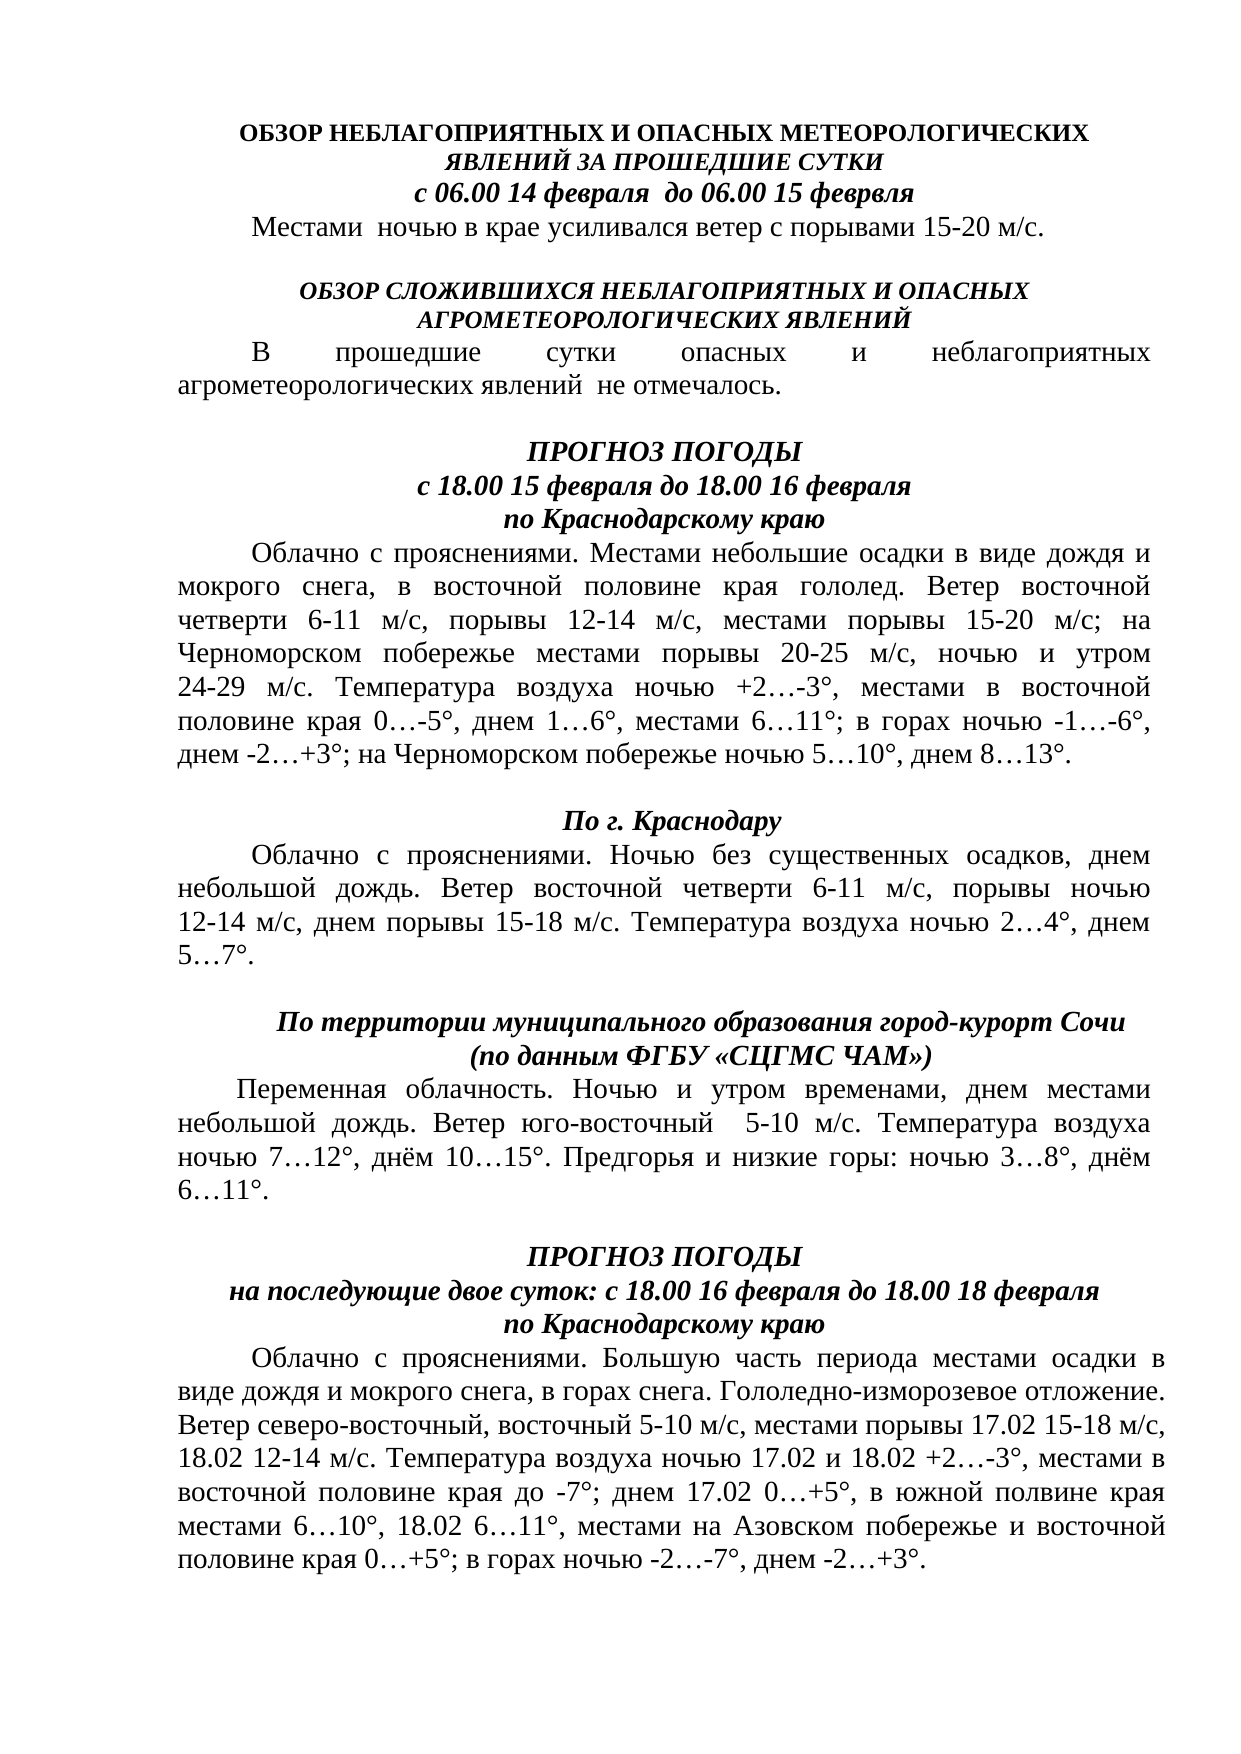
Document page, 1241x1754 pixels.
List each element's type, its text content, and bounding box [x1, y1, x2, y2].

text ПРОГНОЗ ПОГОДЫ [177, 434, 1152, 468]
text Местами ночью в крае усиливался ветер с порывами 15-20 м/с. [177, 209, 1152, 243]
text По г. Краснодару [177, 803, 1166, 837]
text с 18.00 15 февраля до 18.00 16 февраля [177, 468, 1152, 501]
text Облачно с прояснениями. Ночью без существенных осадков, днем небольшой дождь. Ветер восточной четверти 6-11 м/с, порывы ночью 12-14 м/с, днем порывы 15-18 м/с. Температура воздуха ночью 2…4°, днем 5…7°. [177, 837, 1152, 971]
text Переменная облачность. Ночью и утром временами, днем местами небольшой дождь. Ветер юго-восточный 5-10 м/с. Температура воздуха ночью 7…12°, днём 10…15°. Предгорья и низкие горы: ночью 3…8°, днём 6…11°. [177, 1072, 1152, 1206]
text по Краснодарскому краю [177, 501, 1152, 535]
text ЯВЛЕНИЙ ЗА ПРОШЕДШИЕ СУТКИ [177, 147, 1152, 176]
text АГРОМЕТЕОРОЛОГИЧЕСКИХ ЯВЛЕНИЙ [177, 305, 1152, 334]
text (по данным ФГБУ «СЦГМС ЧАМ») [177, 1038, 1152, 1072]
text ОБЗОР НЕБЛАГОПРИЯТНЫХ И ОПАСНЫХ МЕТЕОРОЛОГИЧЕСКИХ [177, 118, 1152, 147]
text по Краснодарскому краю [177, 1306, 1152, 1340]
text В прошедшие сутки опасных и неблагоприятных агрометеорологических явлений не отмечалось. [177, 334, 1152, 401]
text с 06.00 14 февраля до 06.00 15 феврвля [177, 176, 1152, 209]
text По территории муниципального образования город-курорт Сочи [177, 1004, 1152, 1038]
text на последующие двое суток: с 18.00 16 февраля до 18.00 18 февраля [177, 1273, 1152, 1306]
text Облачно с прояснениями. Большую часть периода местами осадки в виде дождя и мокрого снега, в горах снега. Гололедно-изморозевое отложение. Ветер северо-восточный, восточный 5-10 м/с, местами порывы 17.02 15-18 м/с, 18.02 12-14 м/с. Температура воздуха ночью 17.02 и 18.02 +2…-3°, местами в восточной половине края до -7°; днем 17.02 0…+5°, в южной полвине края местами 6…10°, 18.02 6…11°, местами на Азовском побережье и восточной половине края 0…+5°; в горах ночью -2…-7°, днем -2…+3°. [177, 1340, 1166, 1575]
text ПРОГНОЗ ПОГОДЫ [177, 1239, 1152, 1273]
text Облачно с прояснениями. Местами небольшие осадки в виде дождя и мокрого снега, в восточной половине края гололед. Ветер восточной четверти 6-11 м/с, порывы 12-14 м/с, местами порывы 15-20 м/с; на Черноморском побережье местами порывы 20-25 м/с, ночью и утром 24-29 м/с. Температура воздуха ночью +2…-3°, местами в восточной половине края 0…-5°, днем 1…6°, местами 6…11°; в горах ночью -1…-6°, днем -2…+3°; на Черноморском побережье ночью 5…10°, днем 8…13°. [177, 535, 1152, 770]
text ОБЗОР СЛОЖИВШИХСЯ НЕБЛАГОПРИЯТНЫХ И ОПАСНЫХ [177, 276, 1152, 305]
